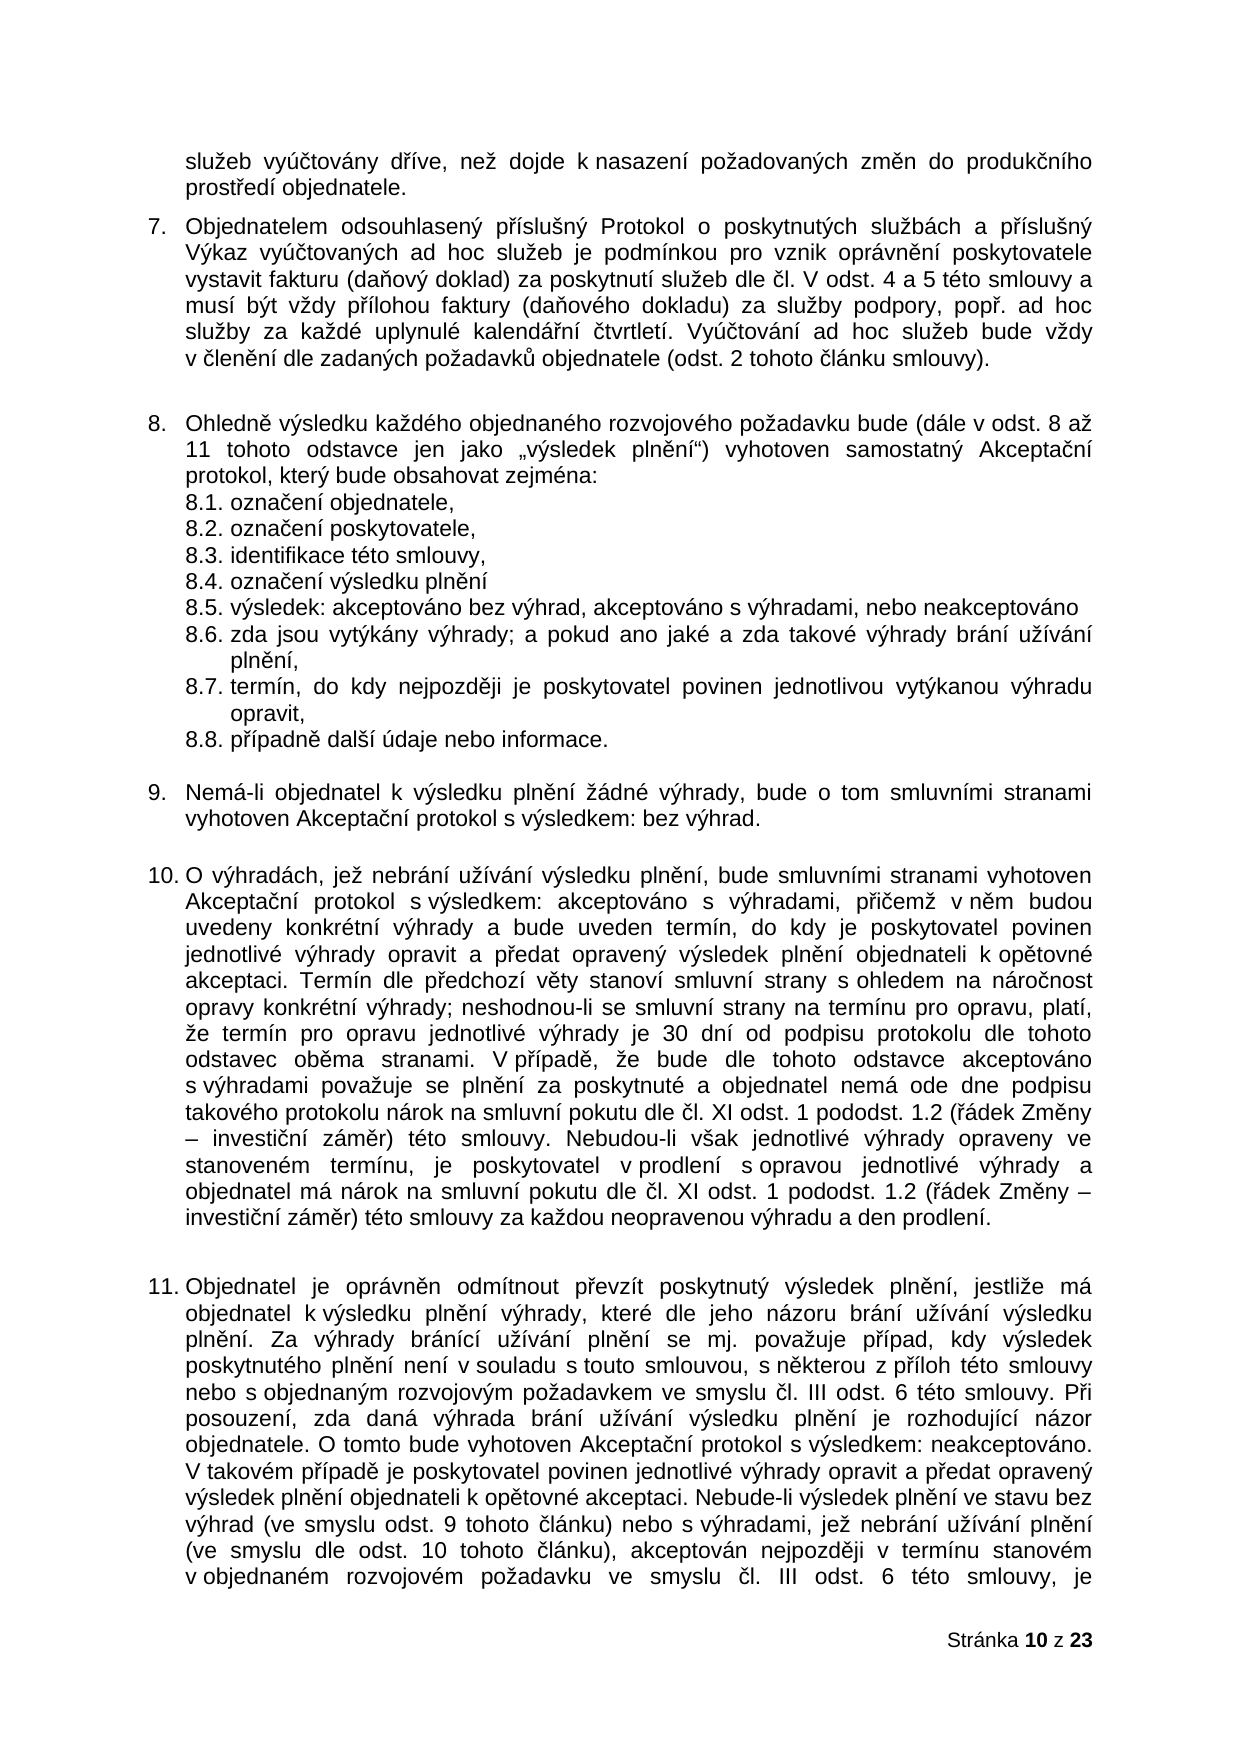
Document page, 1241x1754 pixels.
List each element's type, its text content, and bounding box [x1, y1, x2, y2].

list Ohledně výsledku každého objednaného rozvojového požadavku bude (dále v odst. 8 až 11 tohoto odstavce jen jako „výsledek plnění“) vyhotoven samostatný Akceptační protokol, který bude obsahovat zejména: [148, 410, 1093, 489]
list Objednatelem odsouhlasený příslušný Protokol o poskytnutých službách a příslušný Výkaz vyúčtovaných ad hoc služeb je podmínkou pro vznik oprávnění poskytovatele vystavit fakturu (daňový doklad) za poskytnutí služeb dle čl. V odst. 4 a 5 této smlouvy a musí být vždy přílohou faktury (daňového dokladu) za služby podpory, popř. ad hoc služby za každé uplynulé kalendářní čtvrtletí. Vyúčtování ad hoc služeb bude vždy v členění dle zadaných požadavků objednatele (odst. 2 tohoto článku smlouvy). [148, 213, 1093, 371]
list termín, do kdy nejpozději je poskytovatel povinen jednotlivou vytýkanou výhradu opravit, [185, 673, 1093, 726]
list O výhradách, jež nebrání užívání výsledku plnění, bude smluvními stranami vyhotoven Akceptační protokol s výsledkem: akceptováno s výhradami, přičemž v něm budou uvedeny konkrétní výhrady a bude uveden termín, do kdy je poskytovatel povinen jednotlivé výhrady opravit a předat opravený výsledek plnění objednateli k opětovné akceptaci. Termín dle předchozí věty stanoví smluvní strany s ohledem na náročnost opravy konkrétní výhrady; neshodnou-li se smluvní strany na termínu pro opravu, platí, že termín pro opravu jednotlivé výhrady je 30 dní od podpisu protokolu dle tohoto odstavec oběma stranami. V případě, že bude dle tohoto odstavce akceptováno s výhradami považuje se plnění za poskytnuté a objednatel nemá ode dne podpisu takového protokolu nárok na smluvní pokutu dle čl. XI odst. 1 pododst. 1.2 (řádek Změny – investiční záměr) této smlouvy. Nebudou-li však jednotlivé výhrady opraveny ve stanoveném termínu, je poskytovatel v prodlení s opravou jednotlivé výhrady a objednatel má nárok na smluvní pokutu dle čl. XI odst. 1 pododst. 1.2 (řádek Změny – investiční záměr) této smlouvy za každou neopravenou výhradu a den prodlení. [148, 862, 1093, 1231]
list zda jsou vytýkány výhrady; a pokud ano jaké a zda takové výhrady brání užívání plnění, [185, 621, 1093, 673]
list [148, 1273, 1093, 1589]
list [148, 148, 1093, 200]
list identifikace této smlouvy, [185, 542, 1093, 568]
list označení objednatele, [185, 489, 1093, 515]
list výsledek: akceptováno bez výhrad, akceptováno s výhradami, nebo neakceptováno [185, 594, 1093, 621]
list označení poskytovatele, [185, 515, 1093, 542]
list případně další údaje nebo informace. [185, 726, 1093, 752]
list označení výsledku plnění [185, 568, 1093, 594]
list Nemá-li objednatel k výsledku plnění žádné výhrady, bude o tom smluvními stranami vyhotoven Akceptační protokol s výsledkem: bez výhrad. [148, 779, 1093, 831]
